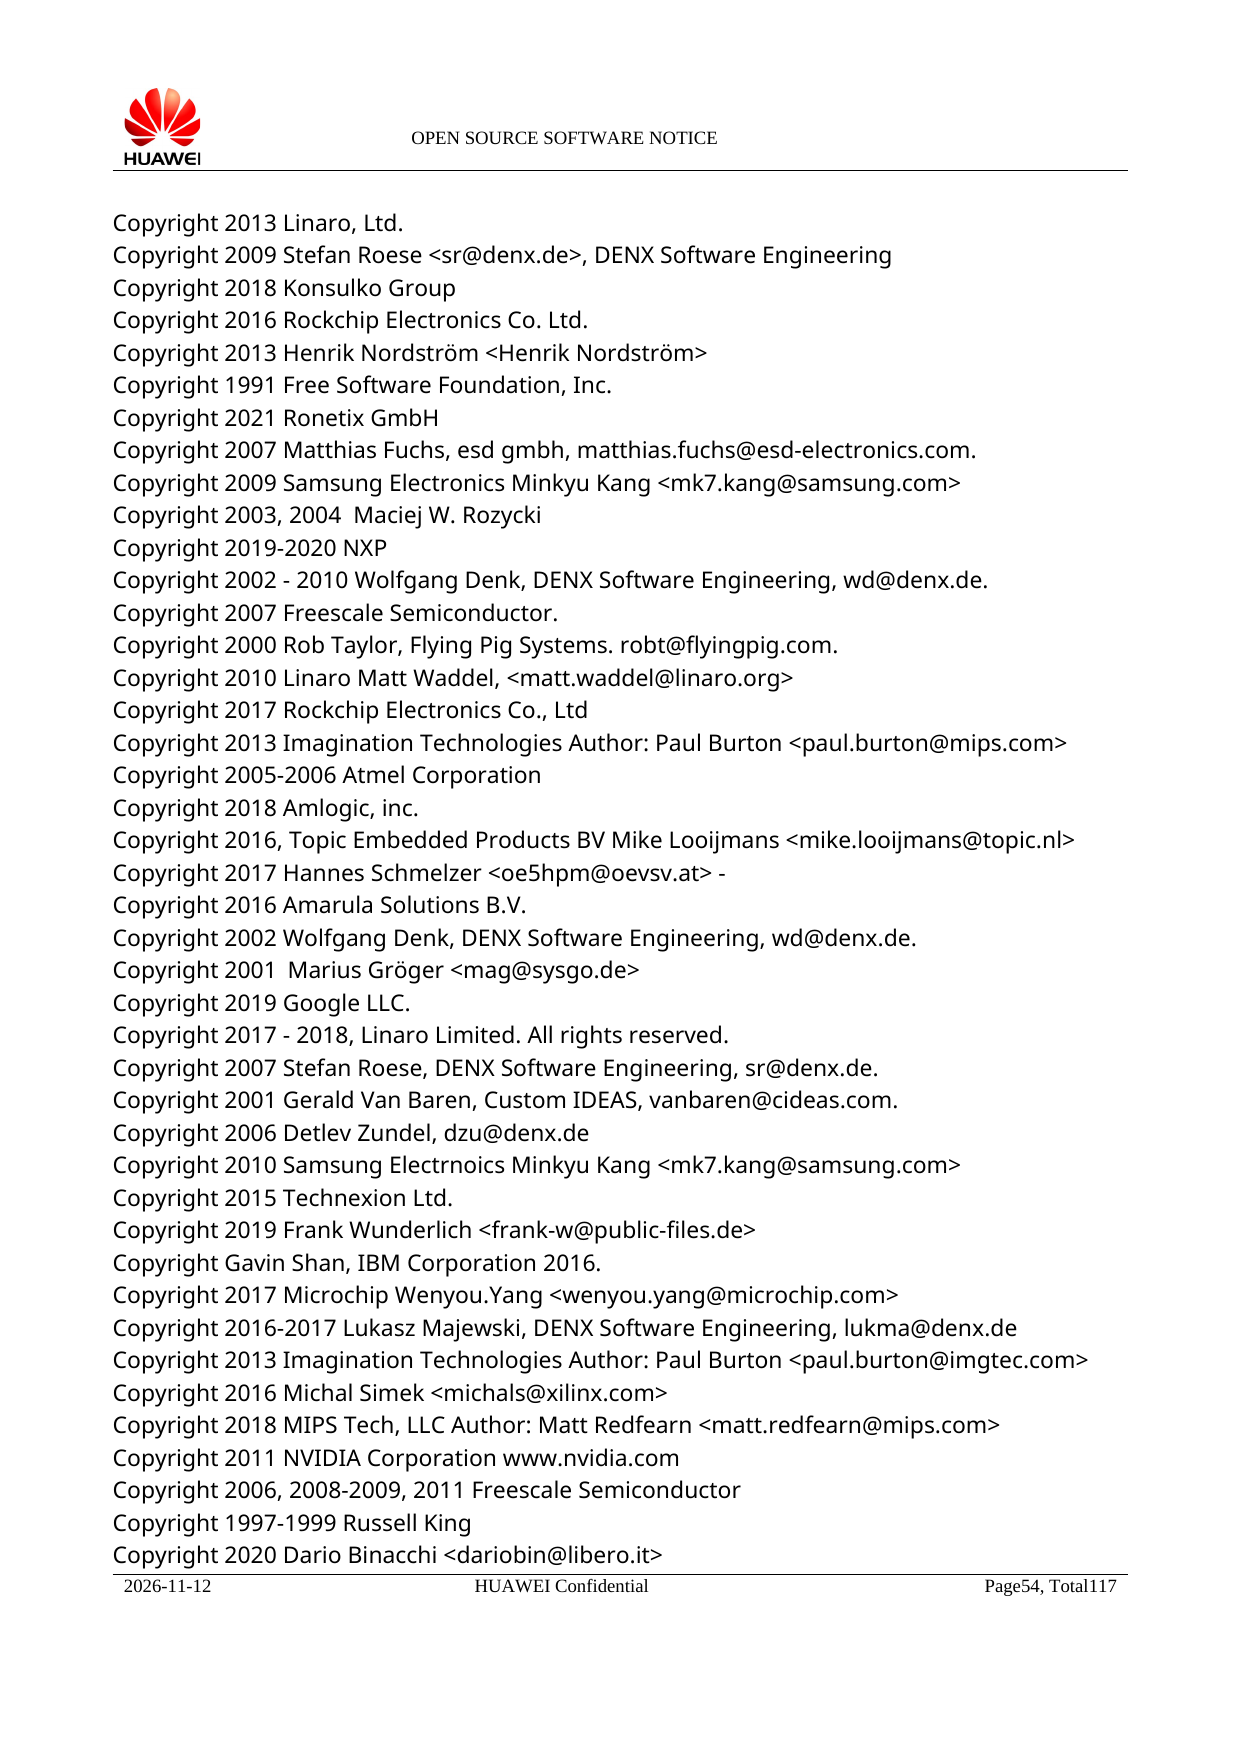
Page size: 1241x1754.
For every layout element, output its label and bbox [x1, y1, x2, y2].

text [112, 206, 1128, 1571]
picture [124, 88, 201, 165]
